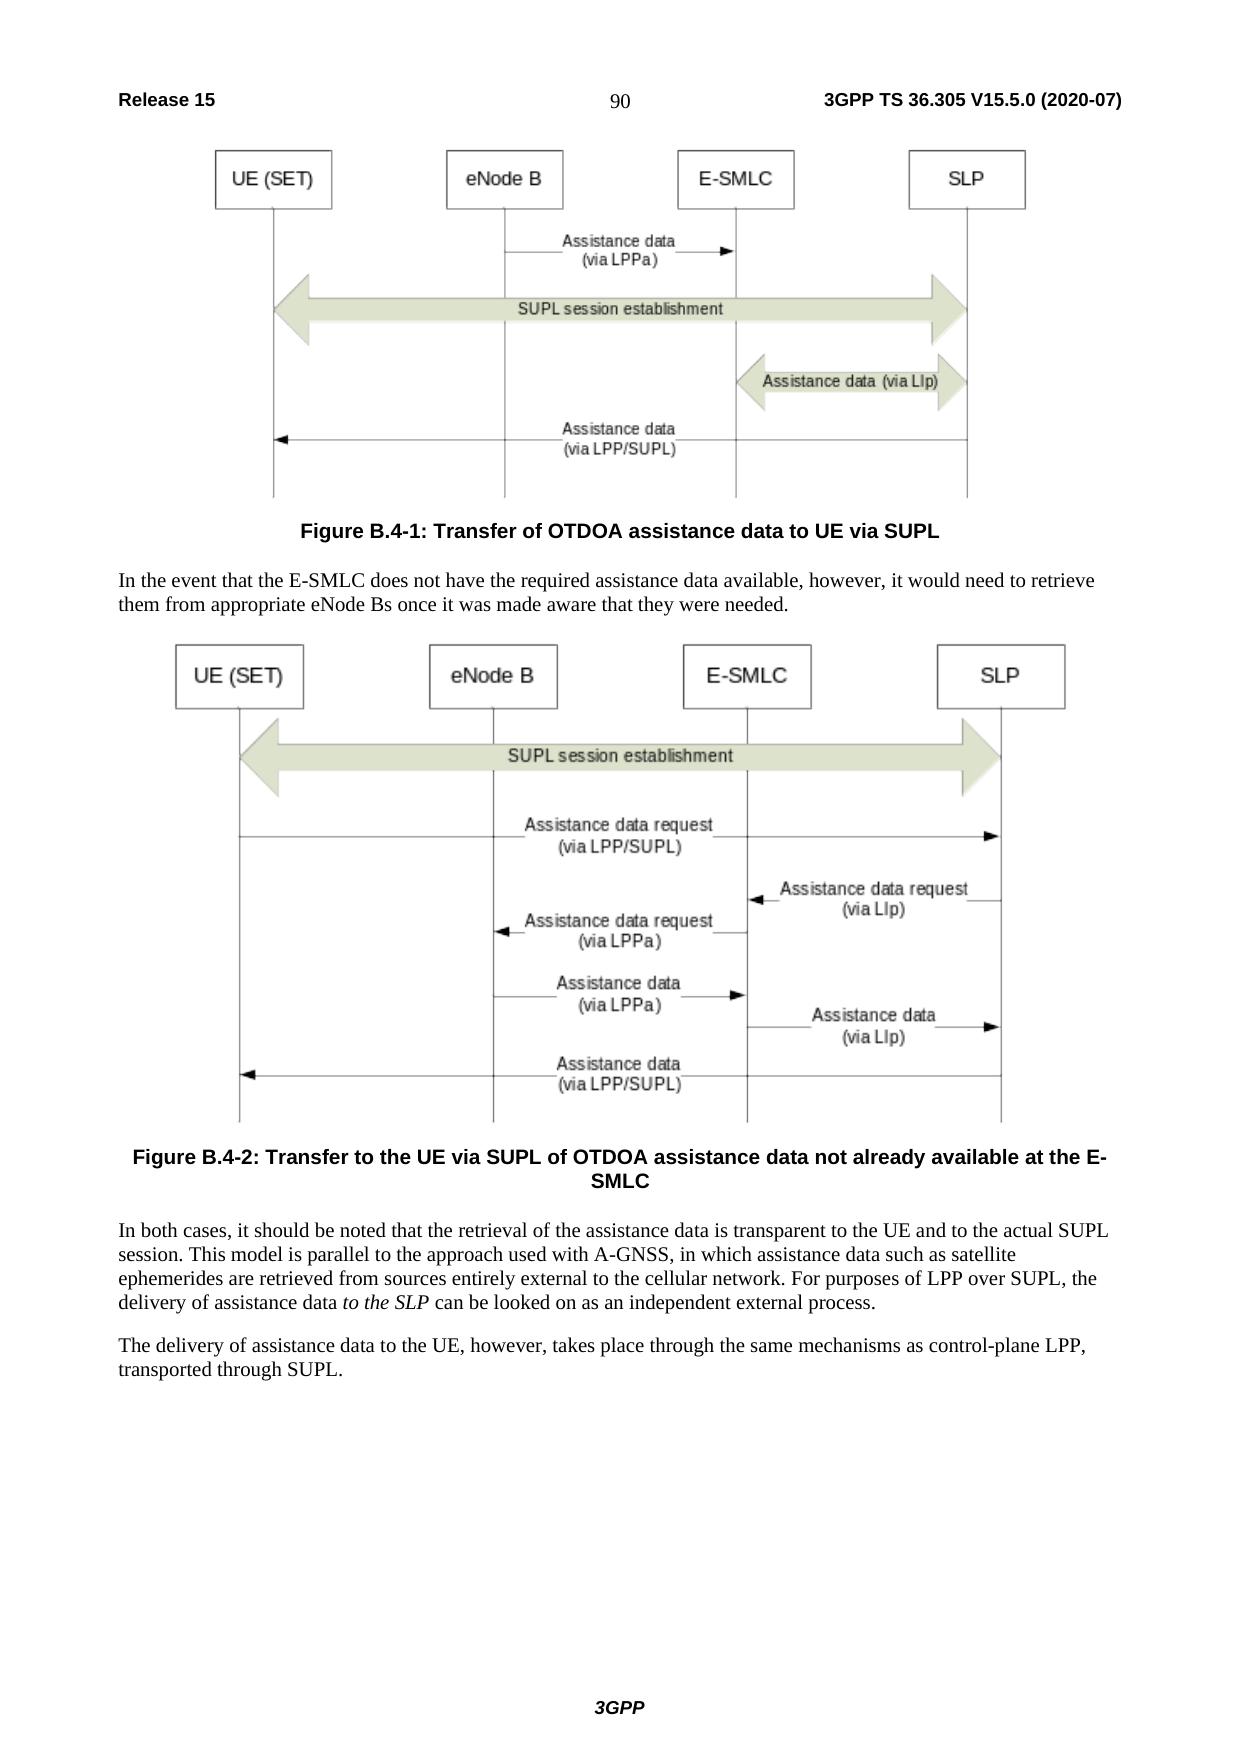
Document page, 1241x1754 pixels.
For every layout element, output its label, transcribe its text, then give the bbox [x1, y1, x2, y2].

text The delivery of assistance data to the UE, however, takes place through the same mechanisms as control-plane LPP, transported through SUPL. [118, 1332, 1122, 1381]
text In both cases, it should be noted that the retrieval of the assistance data is transparent to the UE and to the actual SUPL session. This model is parallel to the approach used with A-GNSS, in which assistance data such as satellite ephemerides are retrieved from sources entirely external to the cellular network. For purposes of LPP over SUPL, the delivery of assistance data to the SLP can be looked on as an independent external process. [118, 1217, 1122, 1314]
text Figure B.4-1: Transfer of OTDOA assistance data to UE via SUPL [118, 519, 1122, 543]
text In the event that the E-SMLC does not have the required assistance data available, however, it would need to retrieve them from appropriate eNode Bs once it was made aware that they were needed. [118, 568, 1122, 616]
text Figure B.4-2: Transfer to the UE via SUPL of OTDOA assistance data not already available at the E-SMLC [118, 1144, 1122, 1192]
